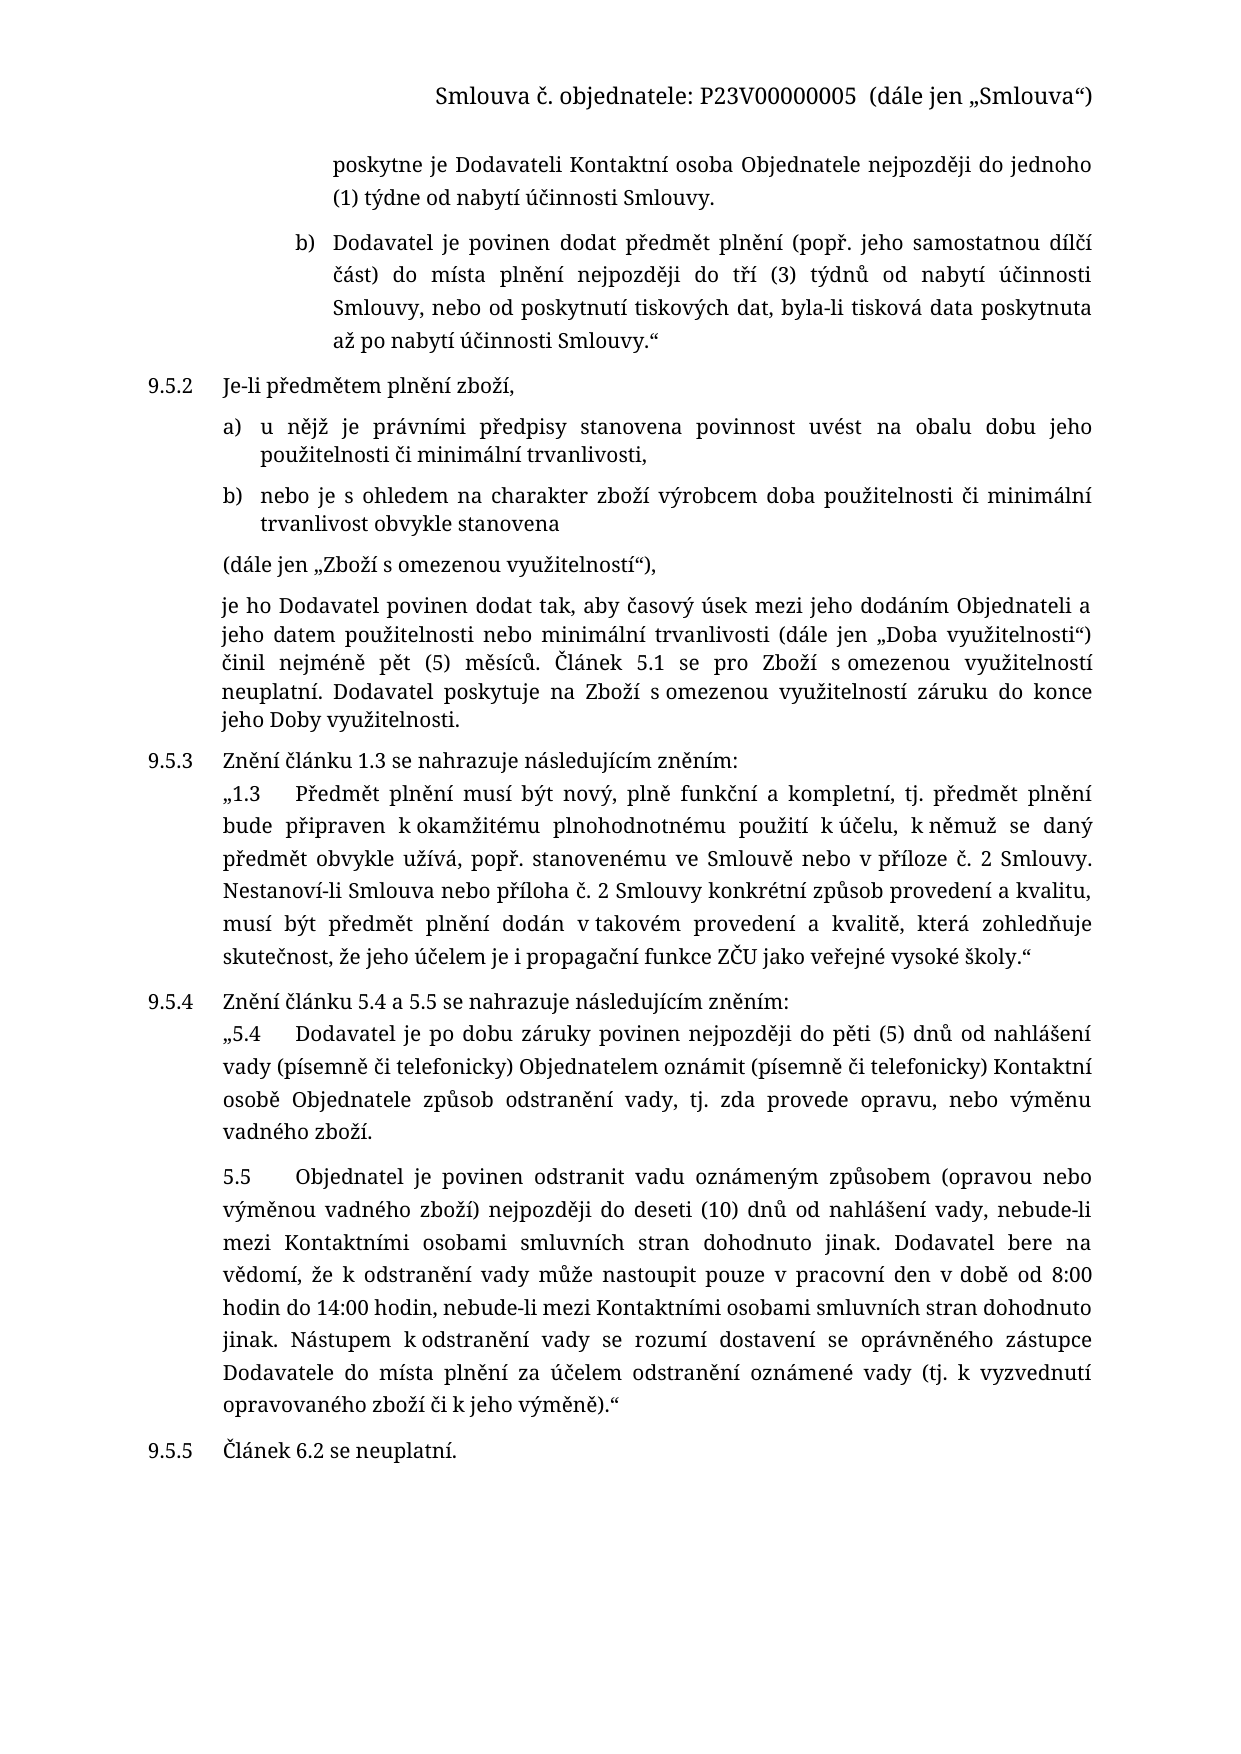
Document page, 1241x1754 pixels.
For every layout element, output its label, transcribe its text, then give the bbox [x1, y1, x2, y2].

list Je-li předmětem plnění zboží, [148, 371, 1093, 399]
list Dodavatel je povinen dodat předmět plnění (popř. jeho samostatnou dílčí část) do místa plnění nejpozději do tří (3) týdnů od nabytí účinnosti Smlouvy, nebo od poskytnutí tiskových dat, byla-li tisková data poskytnuta až po nabytí účinnosti Smlouvy.“ [295, 228, 1093, 354]
list 5.5 Objednatel je povinen odstranit vadu oznámeným způsobem (opravou nebo výměnou vadného zboží) nejpozději do deseti (10) dnů od nahlášení vady, nebude-li mezi Kontaktními osobami smluvních stran dohodnuto jinak. Dodavatel bere na vědomí, že k odstranění vady může nastoupit pouze v pracovní den v době od 8:00 hodin do 14:00 hodin, nebude-li mezi Kontaktními osobami smluvních stran dohodnuto jinak. Nástupem k odstranění vady se rozumí dostavení se oprávněného zástupce Dodavatele do místa plnění za účelem odstranění oznámené vady (tj. k vyzvednutí opravovaného zboží či k jeho výměně).“ [223, 1162, 1093, 1419]
list u nějž je právními předpisy stanovena povinnost uvést na obalu dobu jeho použitelnosti či minimální trvanlivosti, [223, 412, 1093, 469]
list Článek 6.2 se neuplatní. [148, 1436, 1093, 1464]
list „1.3 Předmět plnění musí být nový, plně funkční a kompletní, tj. předmět plnění bude připraven k okamžitému plnohodnotnému použití k účelu, k němuž se daný předmět obvykle užívá, popř. stanovenému ve Smlouvě nebo v příloze č. 2 Smlouvy. Nestanoví-li Smlouva nebo příloha č. 2 Smlouvy konkrétní způsob provedení a kvalitu, musí být předmět plnění dodán v takovém provedení a kvalitě, která zohledňuje skutečnost, že jeho účelem je i propagační funkce ZČU jako veřejné vysoké školy.“ [223, 779, 1093, 970]
list „5.4 Dodavatel je po dobu záruky povinen nejpozději do pěti (5) dnů od nahlášení vady (písemně či telefonicky) Objednatelem oznámit (písemně či telefonicky) Kontaktní osobě Objednatele způsob odstranění vady, tj. zda provede opravu, nebo výměnu vadného zboží. [223, 1019, 1093, 1146]
list Znění článku 1.3 se nahrazuje následujícím zněním: [148, 746, 1093, 774]
text (dále jen „Zboží s omezenou využitelností“), [223, 551, 1093, 579]
text je ho Dodavatel povinen dodat tak, aby časový úsek mezi jeho dodáním Objednateli a jeho datem použitelnosti nebo minimální trvanlivosti (dále jen „Doba využitelnosti“) činil nejméně pět (5) měsíců. Článek 5.1 se pro Zboží s omezenou využitelností neuplatní. Dodavatel poskytuje na Zboží s omezenou využitelností záruku do konce jeho Doby využitelnosti. [221, 591, 1093, 734]
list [295, 150, 1093, 211]
list nebo je s ohledem na charakter zboží výrobcem doba použitelnosti či minimální trvanlivost obvykle stanovena [223, 481, 1093, 538]
list Znění článku 5.4 a 5.5 se nahrazuje následujícím zněním: [148, 987, 1093, 1015]
